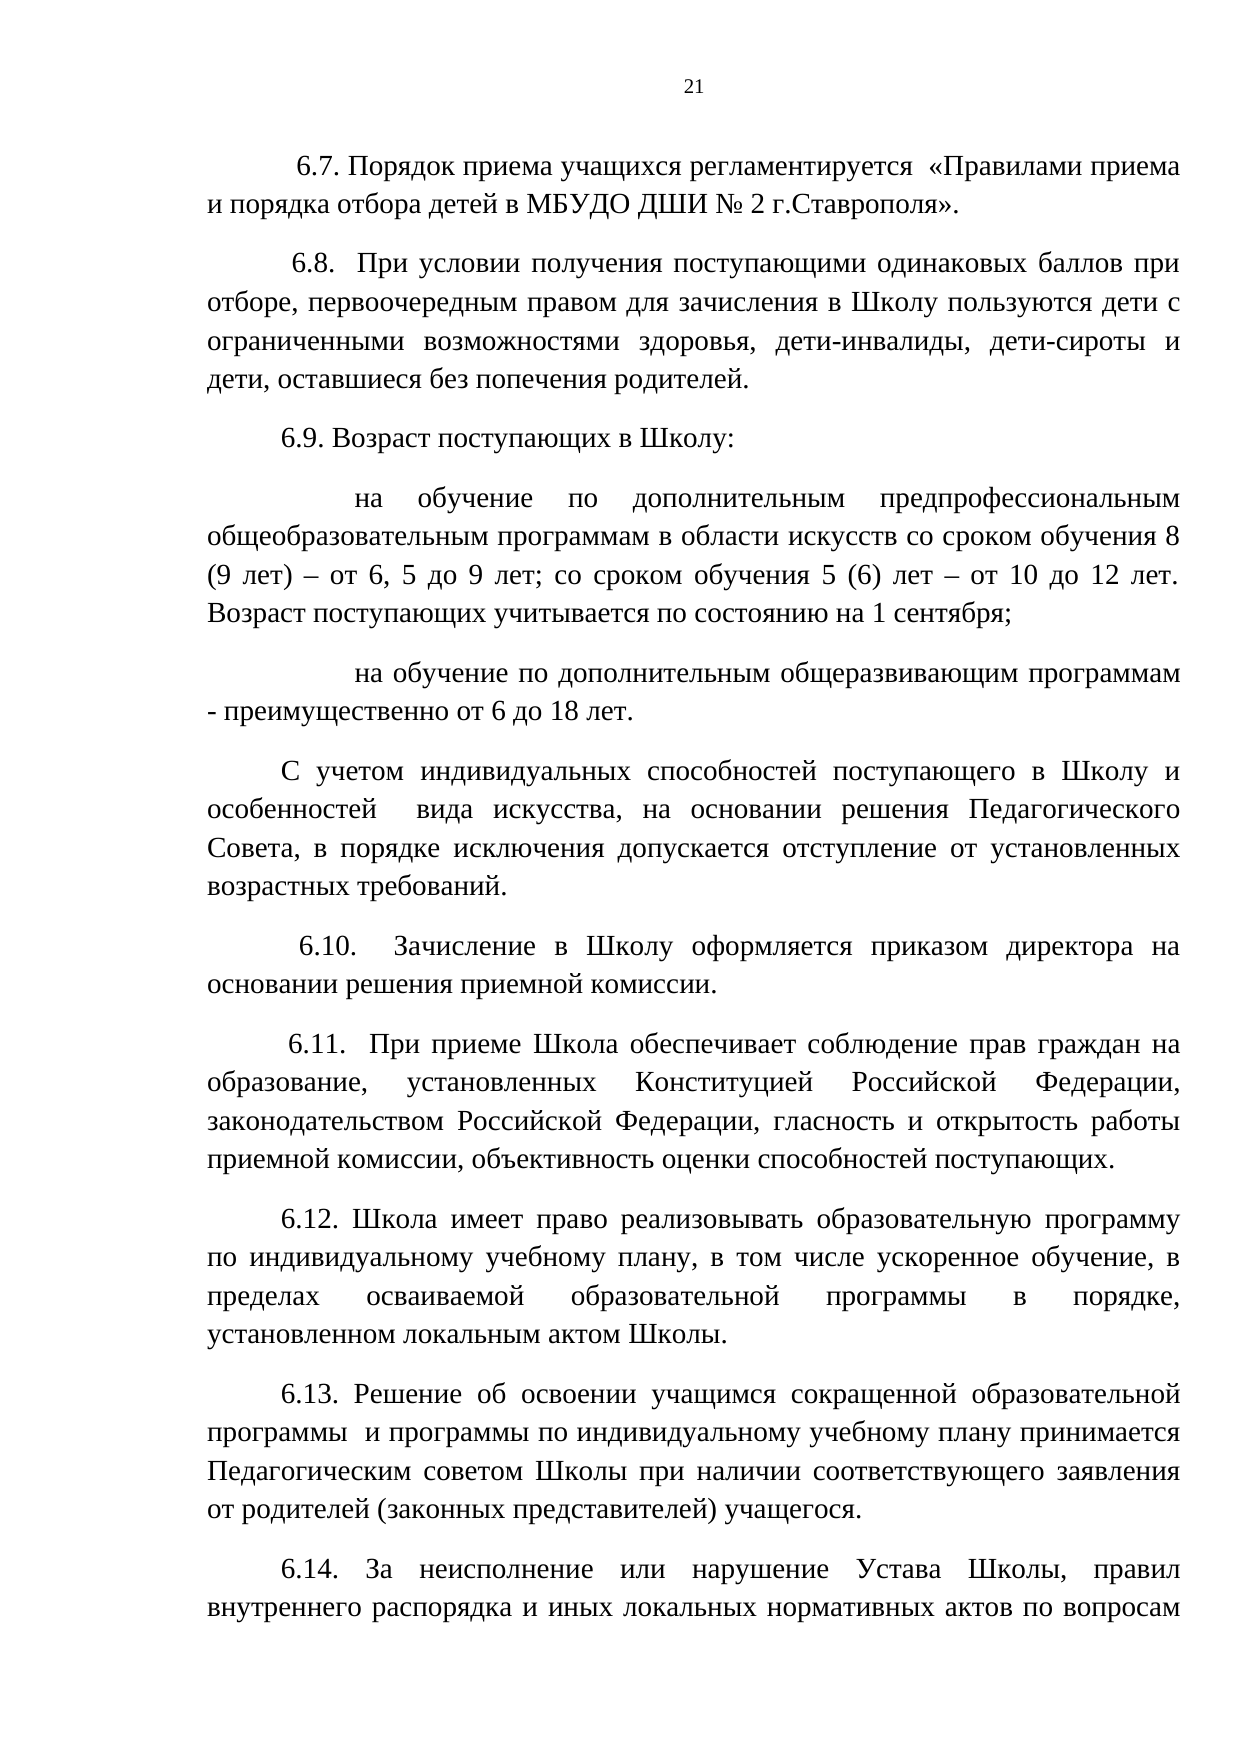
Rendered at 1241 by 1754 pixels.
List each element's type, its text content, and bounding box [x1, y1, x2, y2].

text на обучение по дополнительным общеразвивающим программам - преимущественно от 6 до 18 лет. [207, 655, 1181, 727]
text 6.7. Порядок приема учащихся регламентируется «Правилами приема и порядка отбора детей в МБУДО ДШИ № 2 г.Ставрополя». [207, 148, 1181, 220]
text на обучение по дополнительным предпрофессиональным общеобразовательным программам в области искусств со сроком обучения 8 (9 лет) – от 6, 5 до 9 лет; со сроком обучения 5 (6) лет – от 10 до 12 лет. Возраст поступающих учитывается по состоянию на 1 сентября; [207, 480, 1181, 629]
text 6.12. Школа имеет право реализовывать образовательную программу по индивидуальному учебному плану, в том числе ускоренное обучение, в пределах осваиваемой образовательной программы в порядке, установленном локальным актом Школы. [207, 1201, 1181, 1350]
text 6.10. Зачисление в Школу оформляется приказом директора на основании решения приемной комиссии. [207, 928, 1181, 1000]
text 6.11. При приеме Школа обеспечивает соблюдение прав граждан на образование, установленных Конституцией Российской Федерации, законодательством Российской Федерации, гласность и открытость работы приемной комиссии, объективность оценки способностей поступающих. [207, 1026, 1181, 1175]
text 6.9. Возраст поступающих в Школу: [207, 421, 1181, 454]
text 6.13. Решение об освоении учащимся сокращенной образовательной программы и программы по индивидуальному учебному плану принимается Педагогическим советом Школы при наличии соответствующего заявления от родителей (законных представителей) учащегося. [207, 1376, 1181, 1525]
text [207, 1551, 1181, 1623]
text С учетом индивидуальных способностей поступающего в Школу и особенностей вида искусства, на основании решения Педагогического Совета, в порядке исключения допускается отступление от установленных возрастных требований. [207, 753, 1181, 902]
text 6.8. При условии получения поступающими одинаковых баллов при отборе, первоочередным правом для зачисления в Школу пользуются дети с ограниченными возможностями здоровья, дети-инвалиды, дети-сироты и дети, оставшиеся без попечения родителей. [207, 246, 1181, 395]
